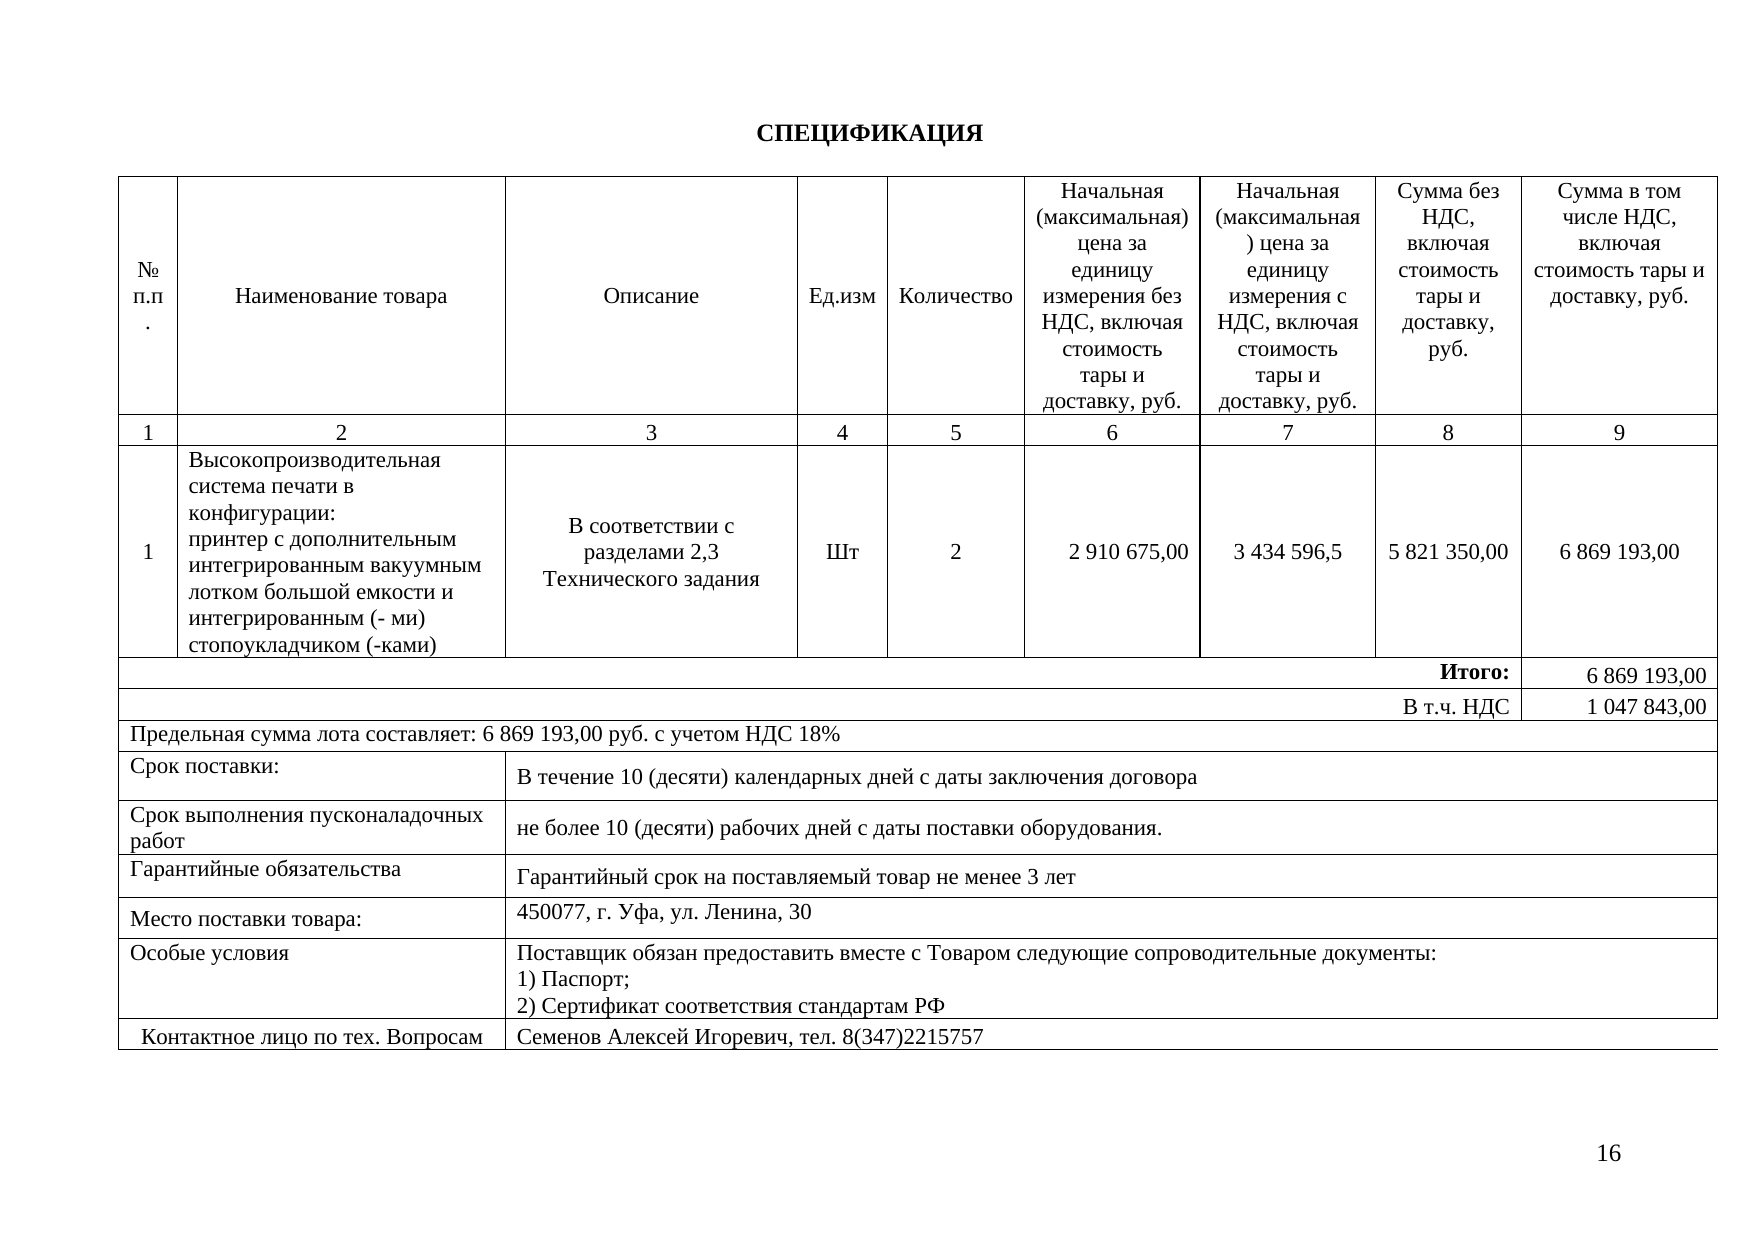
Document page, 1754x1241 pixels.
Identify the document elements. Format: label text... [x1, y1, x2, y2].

table_header Eд.изм [798, 177, 887, 414]
table_cell Шт [798, 446, 887, 657]
table_header Сумма без НДС, включая стоимость тары и доставку, руб. [1376, 177, 1521, 414]
table_cell 8 [1376, 415, 1521, 445]
table_cell Срок поставки: [119, 752, 505, 800]
table_cell 1 [119, 415, 177, 445]
table_cell Особые условия [119, 939, 505, 1018]
table_cell 2 [178, 415, 505, 445]
table_cell Семенов Алексей Игоревич, тел. 8(347)2215757 [506, 1019, 1718, 1049]
table_cell Срок выполнения пусконаладочных работ [119, 801, 505, 854]
table_cell не более 10 (десяти) рабочих дней с даты поставки оборудования. [506, 801, 1717, 854]
table_cell 3 434 596,5 [1201, 446, 1375, 657]
table_cell В течение 10 (десяти) календарных дней с даты заключения договора [506, 752, 1717, 800]
table_cell Предельная сумма лота составляет: 6 869 193,00 руб. с учетом НДС 18% [119, 721, 1717, 751]
table_cell 6 869 193,00 [1522, 446, 1717, 657]
table_cell Итого: [119, 658, 1521, 688]
table_header Сумма в том числе НДС, включая стоимость тары и доставку, руб. [1522, 177, 1717, 414]
table_cell В соответствии с разделами 2,3 Технического задания [506, 446, 797, 657]
table_cell Гарантийные обязательства [119, 855, 505, 897]
table_cell 6 869 193,00 [1522, 658, 1717, 688]
table_cell 5 821 350,00 [1376, 446, 1521, 657]
text СПЕЦИФИКАЦИЯ [118, 118, 1621, 147]
table_header № п.п. [119, 177, 177, 414]
table_cell 1 [119, 446, 177, 657]
table_cell 6 [1025, 415, 1199, 445]
table_cell 1 047 843,00 [1522, 689, 1717, 719]
table_cell 9 [1522, 415, 1717, 445]
table_header Начальная (максимальная) цена за единицу измерения без НДС, включая стоимость тары и доставку, руб. [1025, 177, 1199, 414]
table_cell 2 910 675,00 [1025, 446, 1199, 657]
table_cell 450077, г. Уфа, ул. Ленина, 30 [506, 898, 1717, 938]
table_cell Поставщик обязан предоставить вместе с Товаром следующие сопроводительные документы: 1) Паспорт; 2) Сертификат соответствия стандартам РФ [506, 939, 1717, 1018]
table_cell 3 [506, 415, 797, 445]
table_header Количество [888, 177, 1024, 414]
table_cell 2 [888, 446, 1024, 657]
table_cell 4 [798, 415, 887, 445]
table_cell В т.ч. НДС [119, 689, 1521, 719]
table_cell Контактное лицо по тех. Вопросам [119, 1019, 505, 1049]
table_cell 5 [888, 415, 1024, 445]
table_cell 7 [1201, 415, 1375, 445]
table_header Начальная (максимальная) цена за единицу измерения с НДС, включая стоимость тары и доставку, руб. [1201, 177, 1375, 414]
table_header Наименование товара [178, 177, 505, 414]
table_cell Высокопроизводительная система печати в конфигурации: принтер с дополнительным интегрированным вакуумным лотком большой емкости и интегрированным (- ми) стопоукладчиком (-ками) [178, 446, 505, 657]
table_cell Гарантийный срок на поставляемый товар не менее 3 лет [506, 855, 1717, 897]
table_cell Место поставки товара: [119, 898, 505, 938]
table_header Описание [506, 177, 797, 414]
